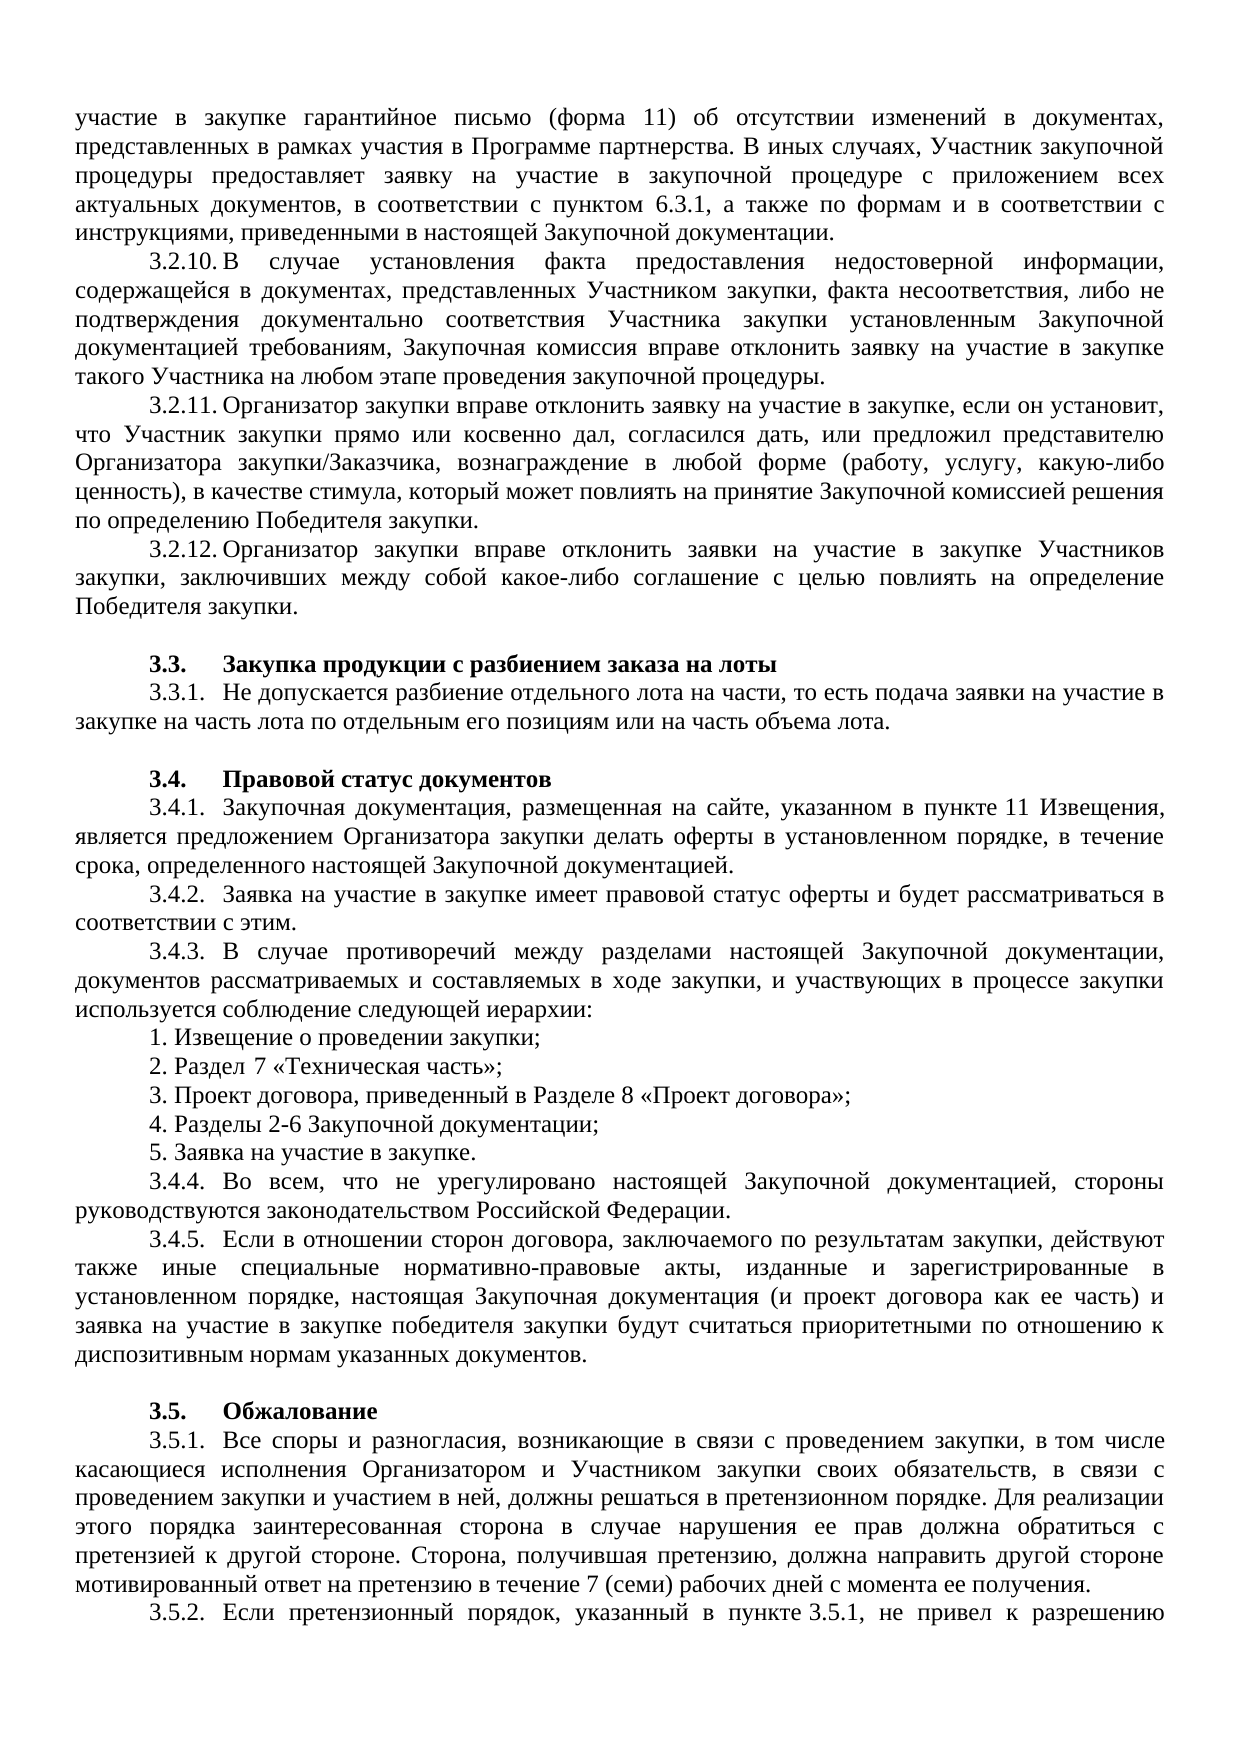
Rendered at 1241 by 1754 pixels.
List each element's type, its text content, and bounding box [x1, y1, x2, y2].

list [75, 102, 1165, 246]
list 4. Разделы 2-6 Закупочной документации; [75, 1109, 1165, 1137]
list Закупка продукции с разбиением заказа на лоты [75, 649, 1165, 677]
list 3. Проект договора, приведенный в Разделе 8 «Проект договора»; [75, 1080, 1165, 1109]
list Не допускается разбиение отдельного лота на части, то есть подача заявки на участие в закупке на часть лота по отдельным его позициям или на часть объема лота. [75, 677, 1165, 735]
list Правовой статус документов [75, 764, 1165, 792]
list В случае установления факта предоставления недостоверной информации, содержащейся в документах, представленных Участником закупки, факта несоответствия, либо не подтверждения документально соответствия Участника закупки установленным Закупочной документацией требованиям, Закупочная комиссия вправе отклонить заявку на участие в закупке такого Участника на любом этапе проведения закупочной процедуры. [75, 246, 1165, 390]
list Организатор закупки вправе отклонить заявки на участие в закупке Участников закупки, заключивших между собой какое-либо соглашение с целью повлиять на определение Победителя закупки. [75, 534, 1165, 620]
list 5. Заявка на участие в закупке. [75, 1137, 1165, 1166]
list Во всем, что не урегулировано настоящей Закупочной документацией, стороны руководствуются законодательством Российской Федерации. [75, 1166, 1165, 1224]
list Обжалование [75, 1396, 1165, 1425]
list 1. Извещение о проведении закупки; [75, 1022, 1165, 1051]
list Закупочная документация, размещенная на сайте, указанном в пункте 11 Извещения, является предложением Организатора закупки делать оферты в установленном порядке, в течение срока, определенного настоящей Закупочной документацией. [75, 792, 1165, 879]
list Заявка на участие в закупке имеет правовой статус оферты и будет рассматриваться в соответствии с этим. [75, 879, 1165, 936]
list 2. Раздел 7 «Техническая часть»; [75, 1051, 1165, 1080]
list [75, 1597, 1165, 1626]
list Если в отношении сторон договора, заключаемого по результатам закупки, действуют также иные специальные нормативно-правовые акты, изданные и зарегистрированные в установленном порядке, настоящая Закупочная документация (и проект договора как ее часть) и заявка на участие в закупке победителя закупки будут считаться приоритетными по отношению к диспозитивным нормам указанных документов. [75, 1224, 1165, 1367]
list Все споры и разногласия, возникающие в связи с проведением закупки, в том числе касающиеся исполнения Организатором и Участником закупки своих обязательств, в связи с проведением закупки и участием в ней, должны решаться в претензионном порядке. Для реализации этого порядка заинтересованная сторона в случае нарушения ее прав должна обратиться с претензией к другой стороне. Сторона, получившая претензию, должна направить другой стороне мотивированный ответ на претензию в течение 7 (семи) рабочих дней с момента ее получения. [75, 1425, 1165, 1597]
list В случае противоречий между разделами настоящей Закупочной документации, документов рассматриваемых и составляемых в ходе закупки, и участвующих в процессе закупки используется соблюдение следующей иерархии: [75, 936, 1165, 1022]
list Организатор закупки вправе отклонить заявку на участие в закупке, если он установит, что Участник закупки прямо или косвенно дал, согласился дать, или предложил представителю Организатора закупки/Заказчика, вознаграждение в любой форме (работу, услугу, какую-либо ценность), в качестве стимула, который может повлиять на принятие Закупочной комиссией решения по определению Победителя закупки. [75, 390, 1165, 534]
